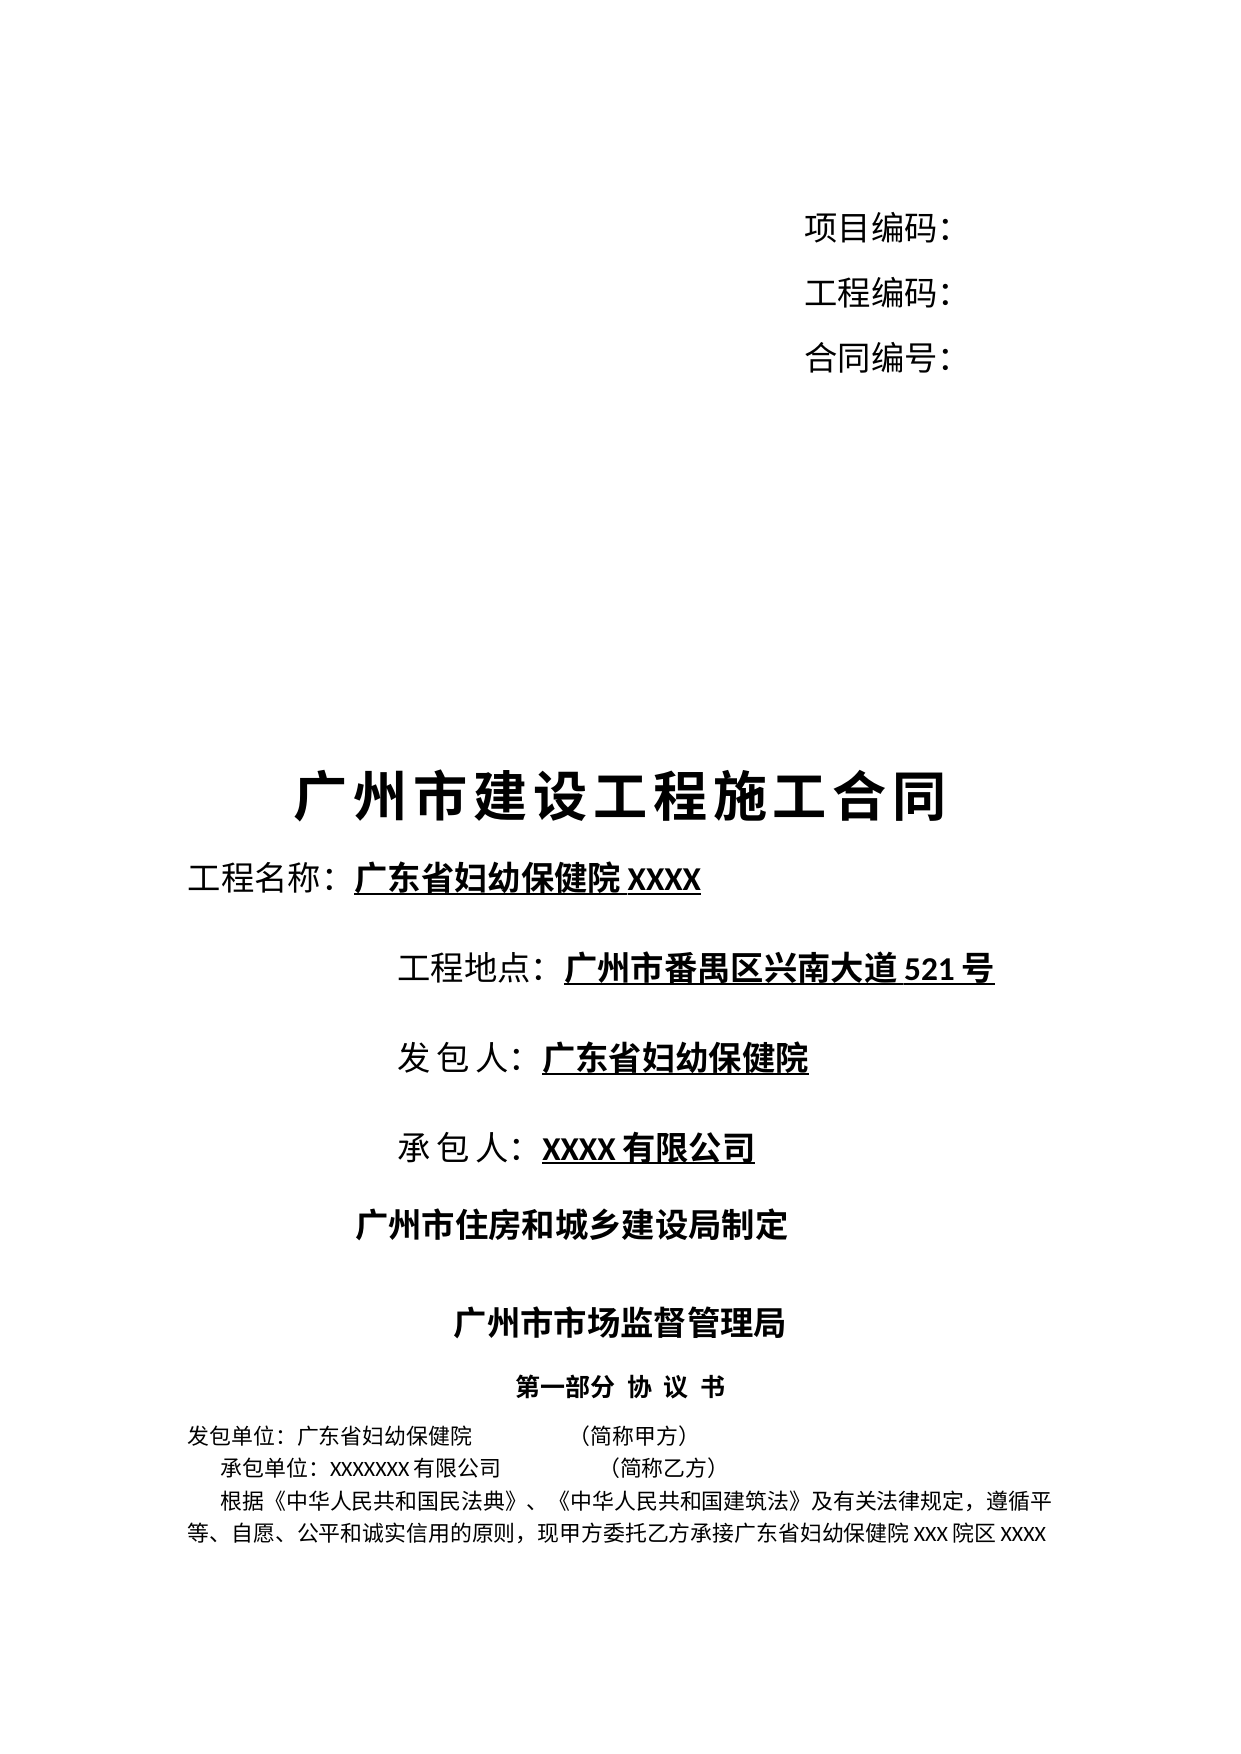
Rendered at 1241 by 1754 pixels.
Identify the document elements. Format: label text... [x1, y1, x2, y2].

text 项目编码： [187, 194, 1053, 259]
text 广州市市场监督管理局 [187, 1289, 1053, 1354]
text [187, 1484, 1053, 1549]
text 发包单位：广东省妇幼保健院 （简称甲方） [187, 1419, 1082, 1452]
text 工程地点：广州市番禺区兴南大道521号 [261, 934, 1053, 999]
text 广州市住房和城乡建设局制定 [261, 1192, 1053, 1257]
text 承包单位：XXXXXXX有限公司 （简称乙方） [187, 1452, 1053, 1484]
text 广 州 市 建 设 工 程 施 工 合 同 [187, 747, 1053, 844]
text 合同编号： [187, 324, 1053, 389]
text 工程名称：广东省妇幼保健院XXXX [187, 844, 1053, 909]
text 工程编码： [187, 259, 1053, 324]
text 第一部分 协 议 书 [187, 1354, 1053, 1419]
text 发 包 人：广东省妇幼保健院 [261, 1024, 1053, 1089]
text 承 包 人：XXXX有限公司 [261, 1114, 1053, 1179]
